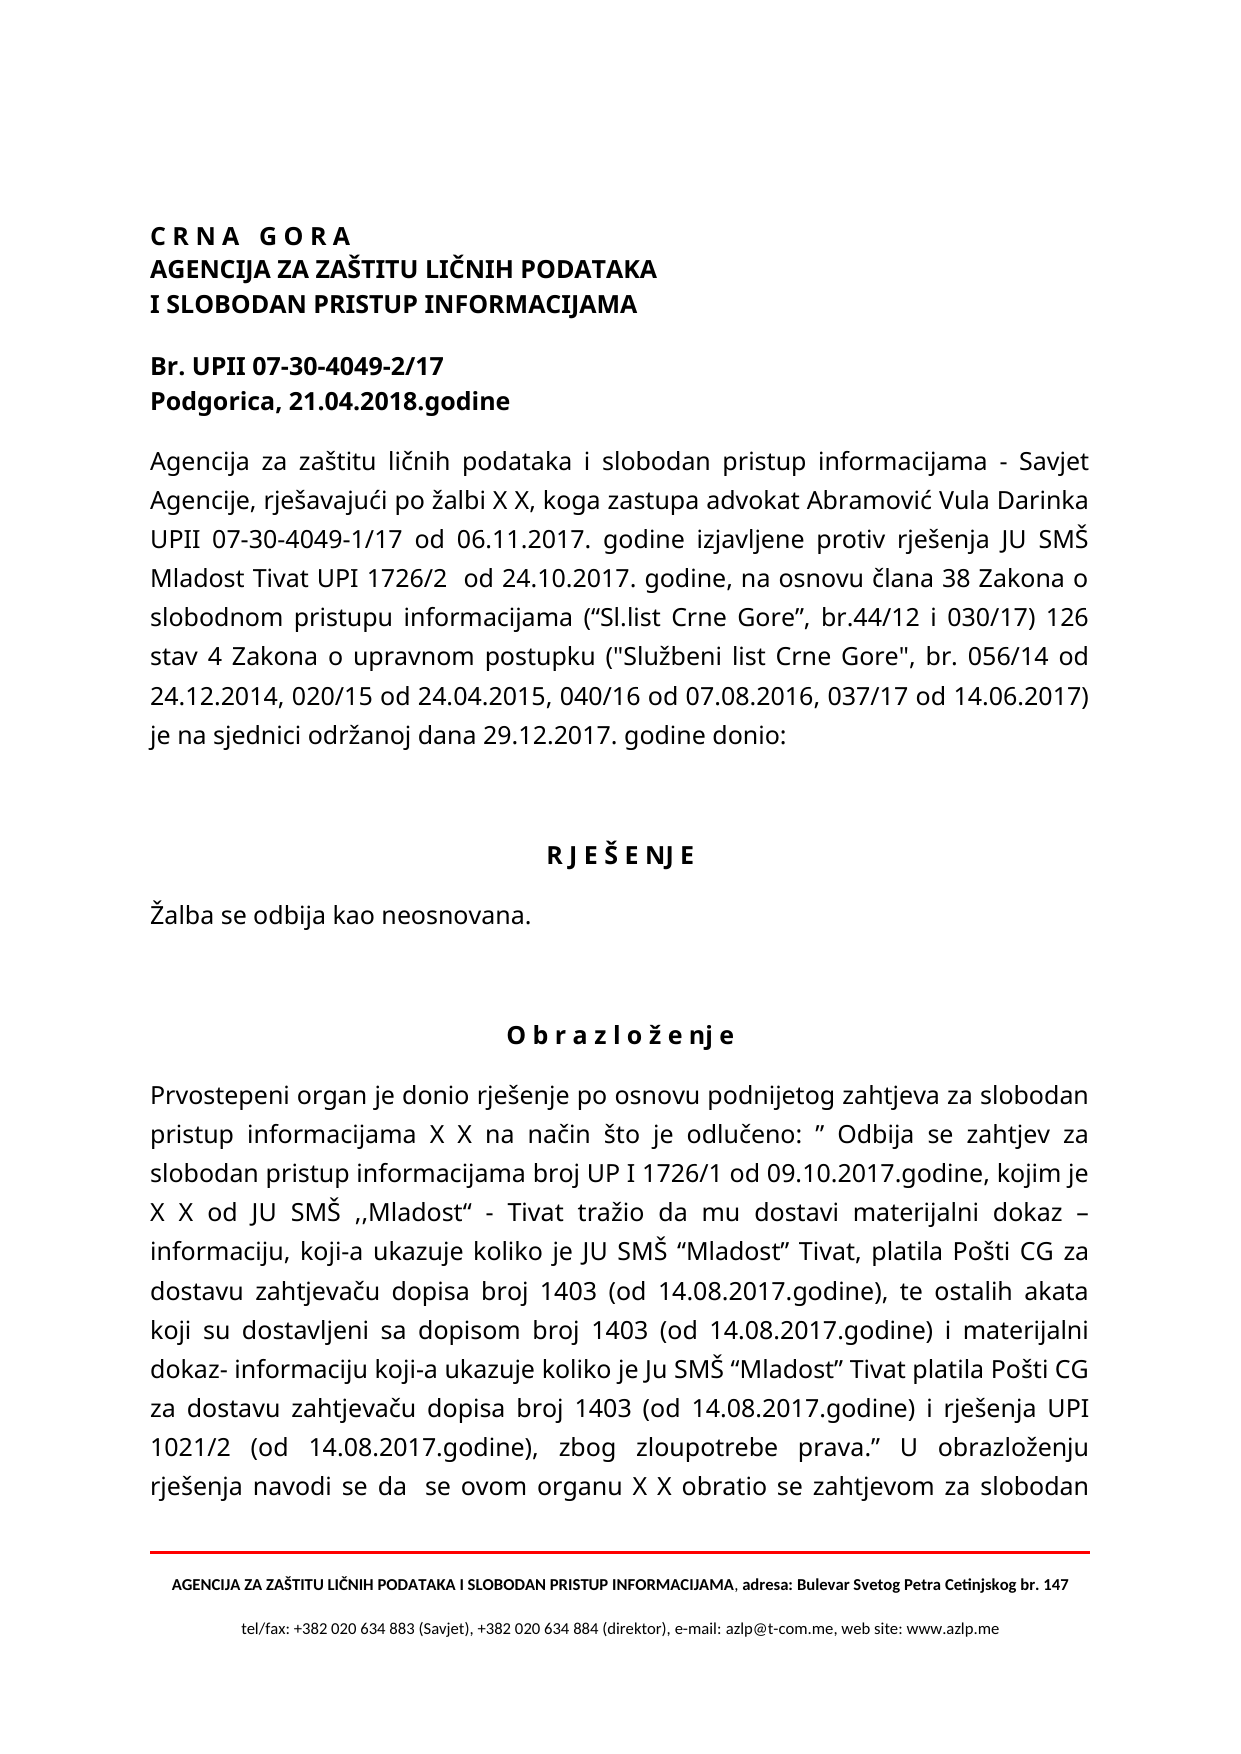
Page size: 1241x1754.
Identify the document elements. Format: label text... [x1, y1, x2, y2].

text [150, 1077, 1090, 1503]
text Agencija za zaštitu ličnih podataka i slobodan pristup informacijama - Savjet Agencije, rješavajući po žalbi X X, koga zastupa advokat Abramović Vula Darinka UPII 07-30-4049-1/17 od 06.11.2017. godine izjavljene protiv rješenja JU SMŠ Mladost Tivat UPI 1726/2 od 24.10.2017. godine, na osnovu člana 38 Zakona o slobodnom pristupu informacijama (“Sl.list Crne Gore”, br.44/12 i 030/17) 126 stav 4 Zakona o upravnom postupku ("Službeni list Crne Gore", br. 056/14 od 24.12.2014, 020/15 od 24.04.2015, 040/16 od 07.08.2016, 037/17 od 14.06.2017) je na sjednici održanoj dana 29.12.2017. godine donio: [150, 443, 1090, 751]
text O b r a z l o ž e nj e [150, 1017, 1090, 1051]
text Žalba se odbija kao neosnovana. [150, 897, 1090, 931]
text R J E Š E NJ E [150, 837, 1090, 871]
text AGENCIJA ZA ZAŠTITU LIČNIH PODATAKA [150, 252, 1090, 286]
text Podgorica, 21.04.2018.godine [150, 383, 1090, 417]
text Br. UPII 07-30-4049-2/17 [150, 349, 1090, 383]
text C R N A G O R A [150, 218, 1090, 252]
text I SLOBODAN PRISTUP INFORMACIJAMA [150, 286, 1090, 320]
